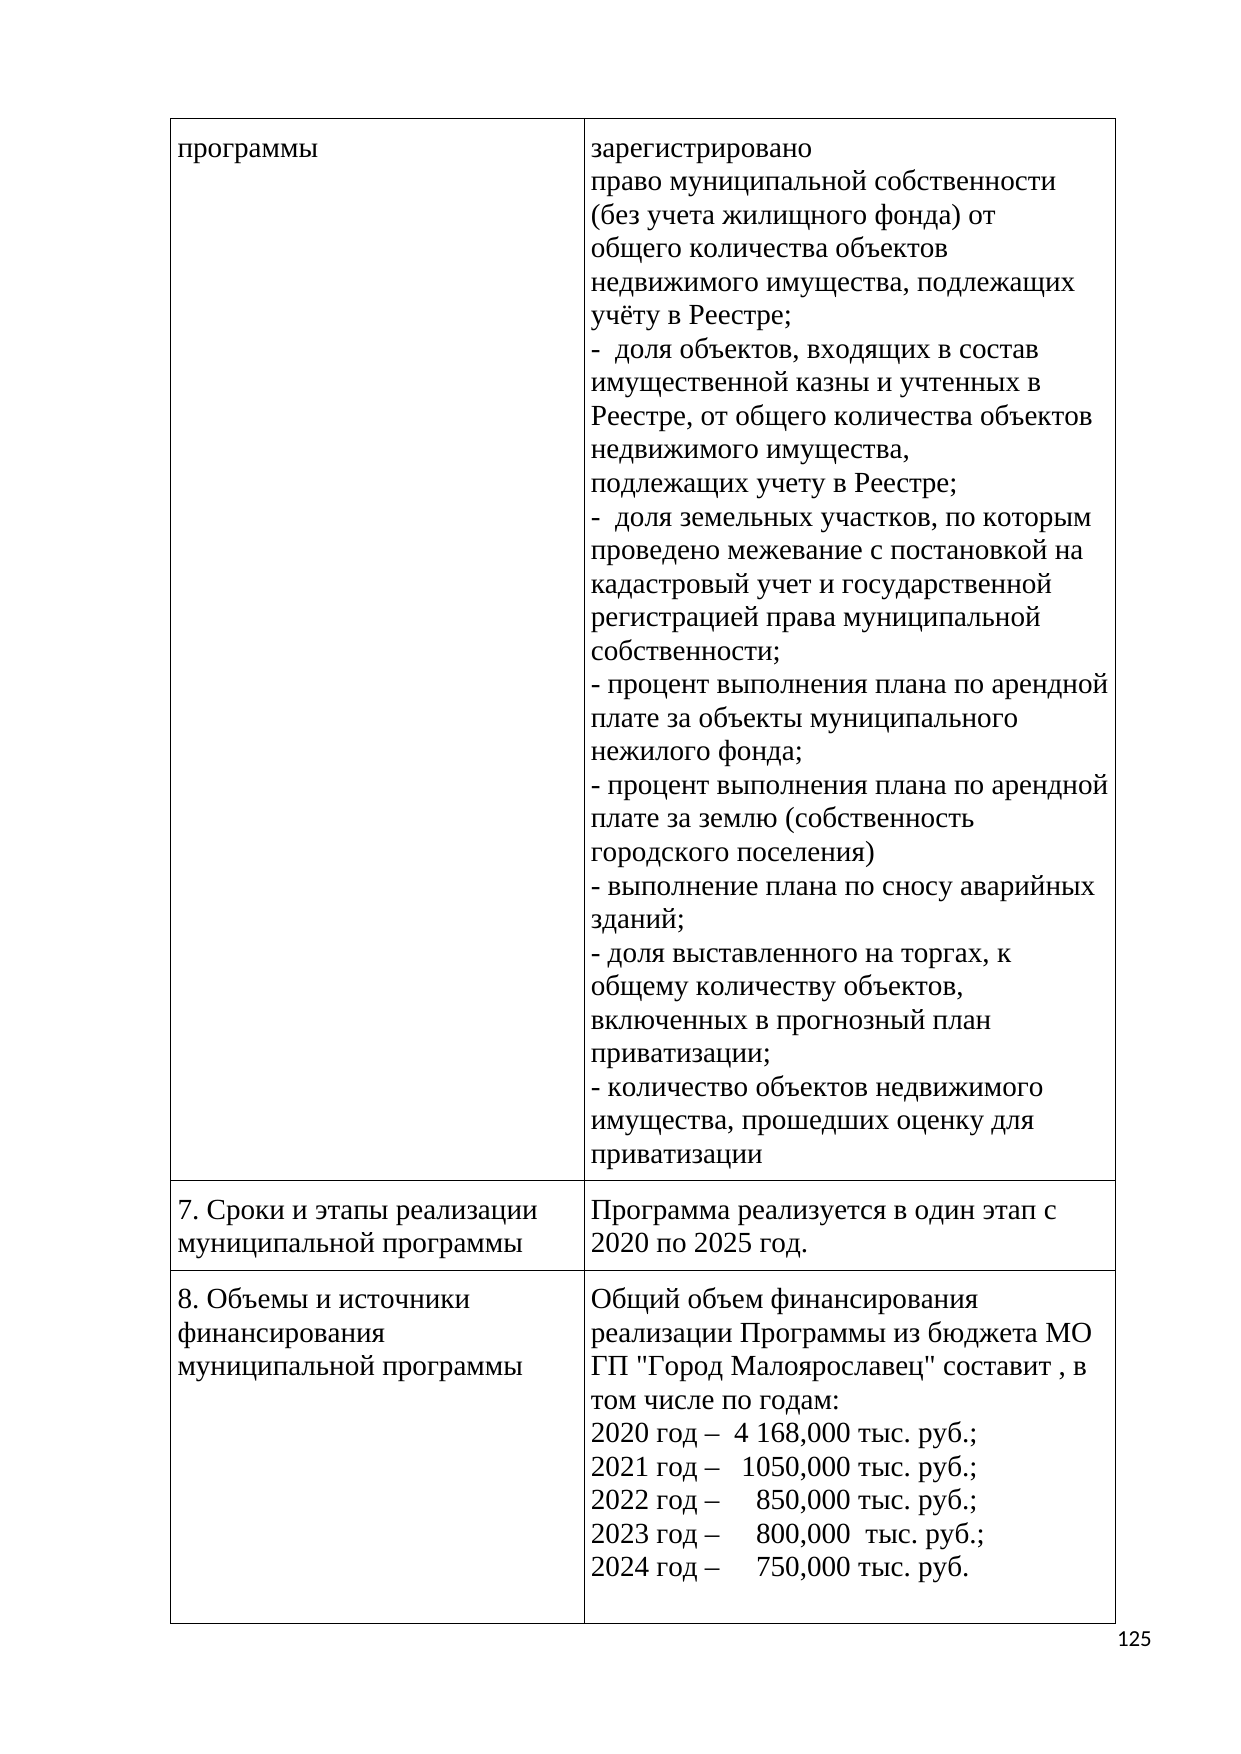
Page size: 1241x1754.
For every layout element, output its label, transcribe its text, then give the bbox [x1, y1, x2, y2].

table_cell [171, 119, 584, 1180]
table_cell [585, 119, 1115, 1180]
table_cell 7. Сроки и этапы реализации муниципальной программы [171, 1181, 584, 1269]
table_cell Программа реализуется в один этап с 2020 по 2025 год. [585, 1181, 1115, 1269]
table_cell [585, 1271, 1115, 1623]
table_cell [171, 1271, 584, 1623]
